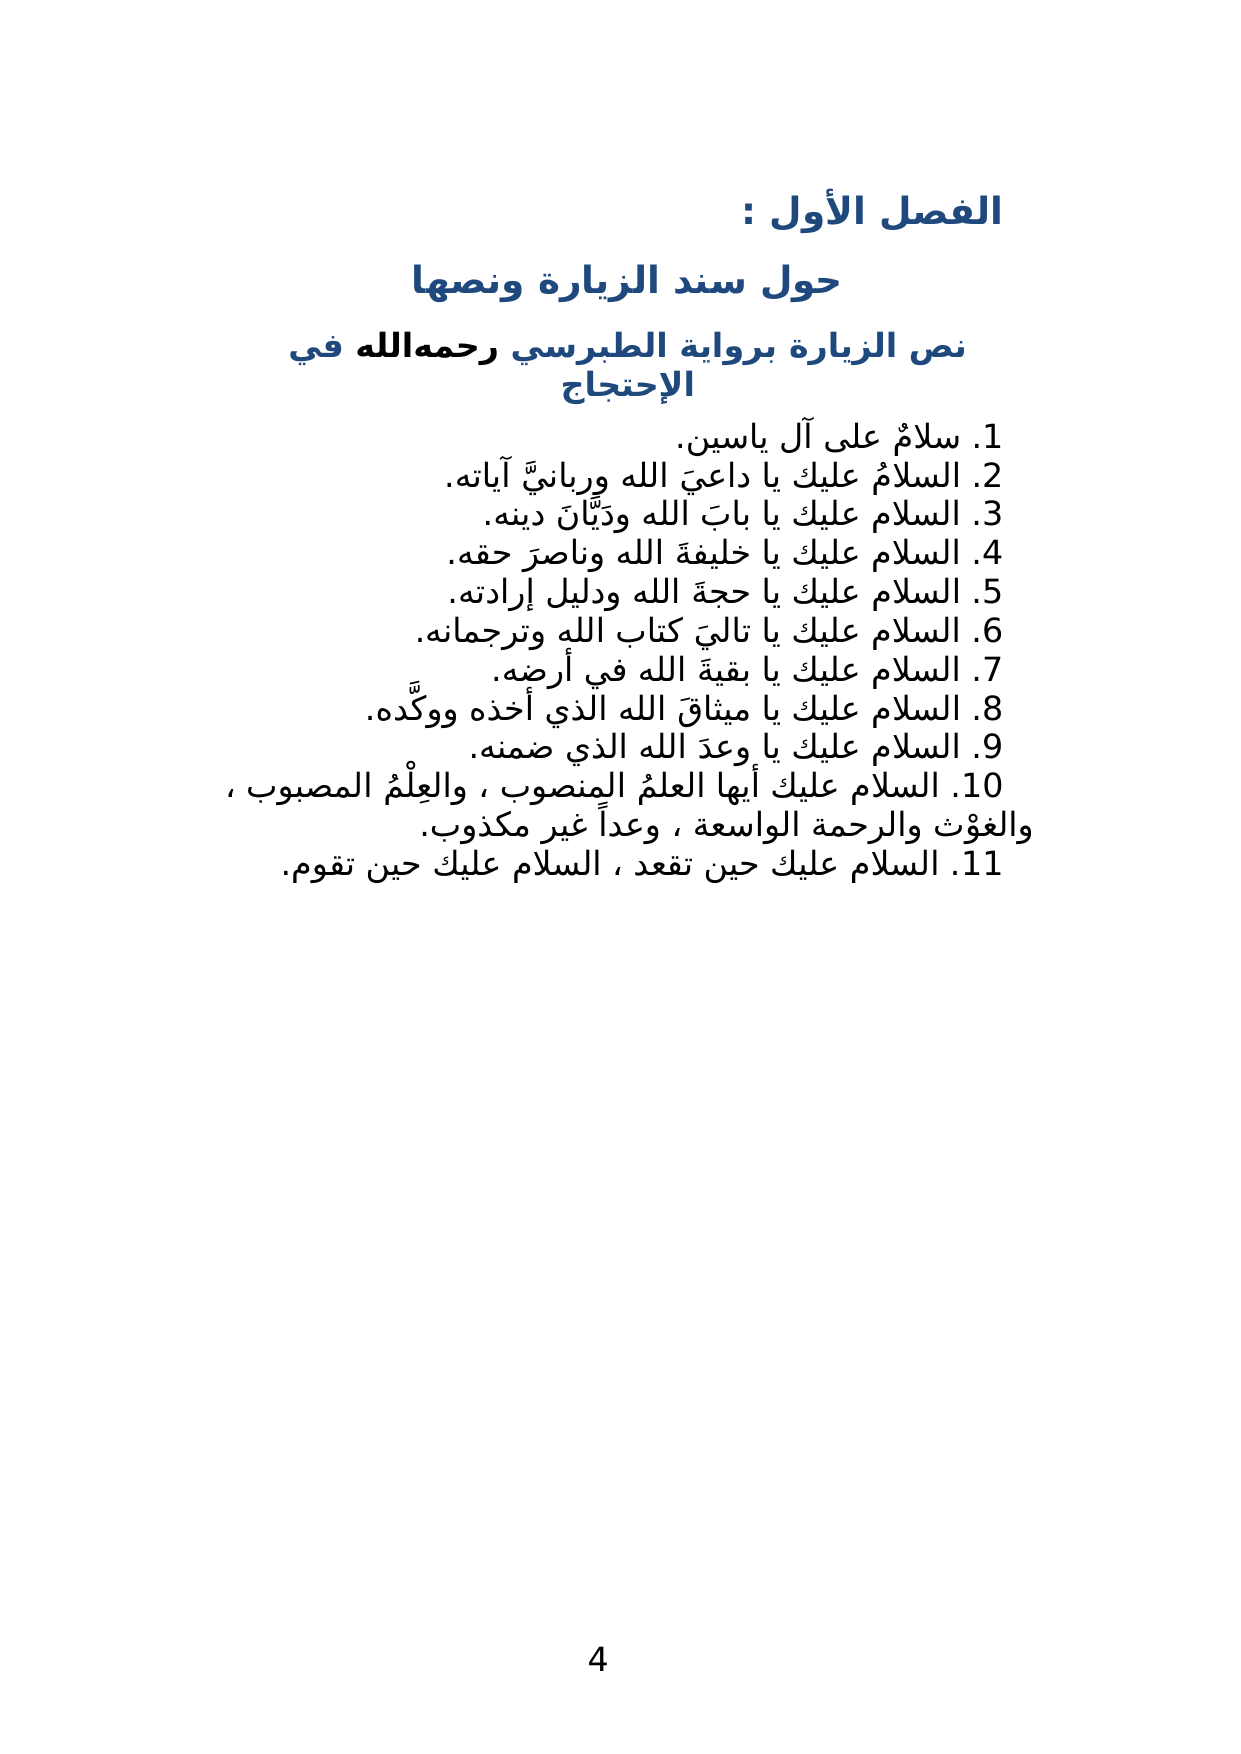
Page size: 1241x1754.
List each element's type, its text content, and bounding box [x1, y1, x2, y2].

text 2. السلامُ عليك يا داعيَ الله وربانيَّ آياته. [222, 456, 1033, 495]
text 10. السلام عليك أيها العلمُ المنصوب ، والعِلْمُ المصبوب ، والغوْث والرحمة الواسعة ، وعداً غير مكذوب. [222, 767, 1033, 844]
text 7. السلام عليك يا بقيةَ الله في أرضه. [222, 650, 1033, 689]
text 11. السلام عليك حين تقعد ، السلام عليك حين تقوم. [222, 844, 1033, 883]
subtitle حول سند الزيارة ونصها [222, 258, 1033, 302]
text 8. السلام عليك يا ميثاقَ الله الذي أخذه ووكَّده. [222, 689, 1033, 728]
text 9. السلام عليك يا وعدَ الله الذي ضمنه. [222, 728, 1033, 767]
text 1. سلامٌ على آل ياسين. [222, 417, 1033, 456]
text 6. السلام عليك يا تاليَ كتاب الله وترجمانه. [222, 611, 1033, 650]
subtitle نص الزيارة برواية الطبرسي رحمه‌الله في الإحتجاج [222, 327, 1033, 405]
text 3. السلام عليك يا بابَ الله ودَيَّانَ دينه. [222, 495, 1033, 534]
text 5. السلام عليك يا حجةَ الله ودليل إرادته. [222, 573, 1033, 611]
text 4. السلام عليك يا خليفةَ الله وناصرَ حقه. [222, 534, 1033, 573]
subtitle الفصل الأول : [222, 190, 1033, 233]
